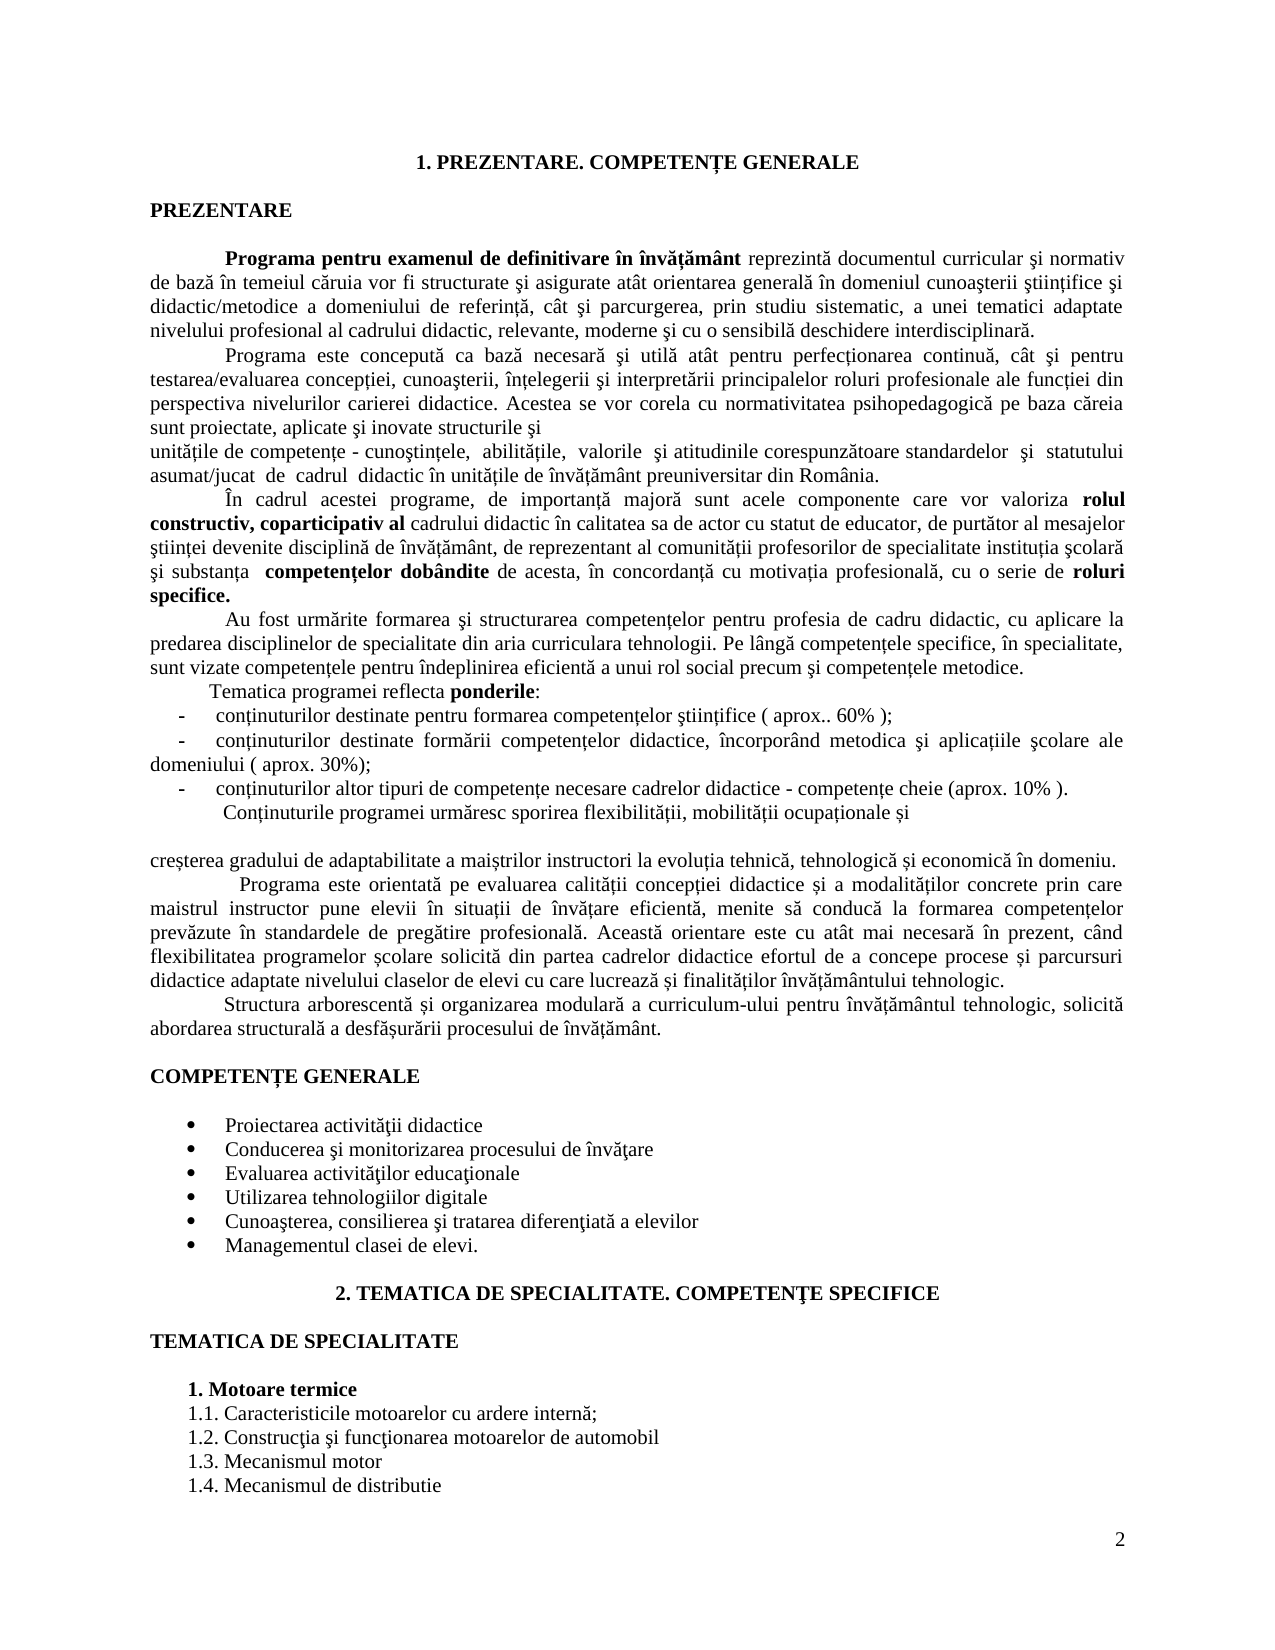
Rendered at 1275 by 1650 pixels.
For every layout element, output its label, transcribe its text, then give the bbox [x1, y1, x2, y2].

text 2. TEMATICA DE SPECIALITATE. COMPETENŢE SPECIFICE [150, 1281, 1125, 1305]
text Conținuturile programei urmăresc sporirea flexibilității, mobilității ocupaționale și [223, 800, 1125, 824]
list conținuturilor destinate formării competențelor didactice, încorporând metodica şi aplicațiile şcolare ale domeniului ( aprox. 30%); [150, 727, 1125, 776]
subtitle Managementul clasei de elevi. [150, 1233, 1125, 1257]
text 1.4. Mecanismul de distributie [187, 1473, 1125, 1497]
text 1.2. Construcţia şi funcţionarea motoarelor de automobil [187, 1425, 1125, 1449]
subtitle Cunoaşterea, consilierea şi tratarea diferenţiată a elevilor [150, 1209, 1125, 1233]
list conținuturilor altor tipuri de competențe necesare cadrelor didactice - competențe cheie (aprox. 10% ). [150, 776, 1125, 800]
text 1.3. Mecanismul motor [187, 1449, 1125, 1473]
subtitle Conducerea şi monitorizarea procesului de învăţare [150, 1137, 1125, 1161]
text TEMATICA DE SPECIALITATE [150, 1329, 1125, 1353]
text Tematica programei reflecta ponderile: [150, 679, 1125, 703]
subtitle Utilizarea tehnologiilor digitale [150, 1185, 1125, 1209]
text 1. PREZENTARE. COMPETENȚE GENERALE [150, 150, 1125, 174]
subtitle Proiectarea activităţii didactice [150, 1112, 1125, 1137]
text În cadrul acestei programe, de importanță majoră sunt acele componente care vor valoriza rolul constructiv, coparticipativ al cadrului didactic în calitatea sa de actor cu statut de educator, de purtător al mesajelor ştiinței devenite disciplină de învățământ, de reprezentant al comunității profesorilor de specialitate instituția şcolară şi substanța competențelor dobândite de acesta, în concordanță cu motivația profesională, cu o serie de roluri specifice. [150, 487, 1125, 607]
text Programa este orientată pe evaluarea calității concepției didactice și a modalităților concrete prin care maistrul instructor pune elevii în situații de învățare eficientă, menite să conducă la formarea competențelor prevăzute în standardele de pregătire profesională. Această orientare este cu atât mai necesară în prezent, când flexibilitatea programelor școlare solicită din partea cadrelor didactice efortul de a concepe procese și parcursuri didactice adaptate nivelului claselor de elevi cu care lucrează și finalităților învățământului tehnologic. [150, 872, 1125, 992]
text unitățile de competențe - cunoştințele, abilitățile, valorile şi atitudinile corespunzătoare standardelor şi statutului asumat/jucat de cadrul didactic în unitățile de învățământ preuniversitar din România. [150, 439, 1125, 487]
subtitle Evaluarea activităţilor educaţionale [150, 1161, 1125, 1185]
text PREZENTARE [150, 198, 1125, 222]
text Programa este concepută ca bază necesară şi utilă atât pentru perfecționarea continuă, cât şi pentru testarea/evaluarea concepției, cunoaşterii, înțelegerii şi interpretării principalelor roluri profesionale ale funcției din perspectiva nivelurilor carierei didactice. Acestea se vor corela cu normativitatea psihopedagogică pe baza căreia sunt proiectate, aplicate şi inovate structurile şi [150, 342, 1125, 439]
text Structura arborescentă și organizarea modulară a curriculum-ului pentru învățământul tehnologic, solicită abordarea structurală a desfășurării procesului de învățământ. [150, 992, 1125, 1040]
text COMPETENȚE GENERALE [150, 1064, 1125, 1088]
text 1.1. Caracteristicile motoarelor cu ardere internă; [187, 1401, 1125, 1425]
text Au fost urmărite formarea şi structurarea competențelor pentru profesia de cadru didactic, cu aplicare la predarea disciplinelor de specialitate din aria curriculara tehnologii. Pe lângă competențele specifice, în specialitate, sunt vizate competențele pentru îndeplinirea eficientă a unui rol social precum şi competențele metodice. [150, 607, 1125, 679]
text Programa pentru examenul de definitivare în învățământ reprezintă documentul curricular şi normativ de bază în temeiul căruia vor fi structurate şi asigurate atât orientarea generală în domeniul cunoaşterii ştiințifice şi didactic/metodice a domeniului de referință, cât şi parcurgerea, prin studiu sistematic, a unei tematici adaptate nivelului profesional al cadrului didactic, relevante, moderne şi cu o sensibilă deschidere interdisciplinară. [150, 246, 1125, 342]
list conținuturilor destinate pentru formarea competențelor ştiințifice ( aprox.. 60% ); [150, 703, 1125, 727]
text 1. Motoare termice [187, 1377, 1125, 1401]
text creșterea gradului de adaptabilitate a maiștrilor instructori la evoluția tehnică, tehnologică și economică în domeniu. [150, 848, 1125, 872]
